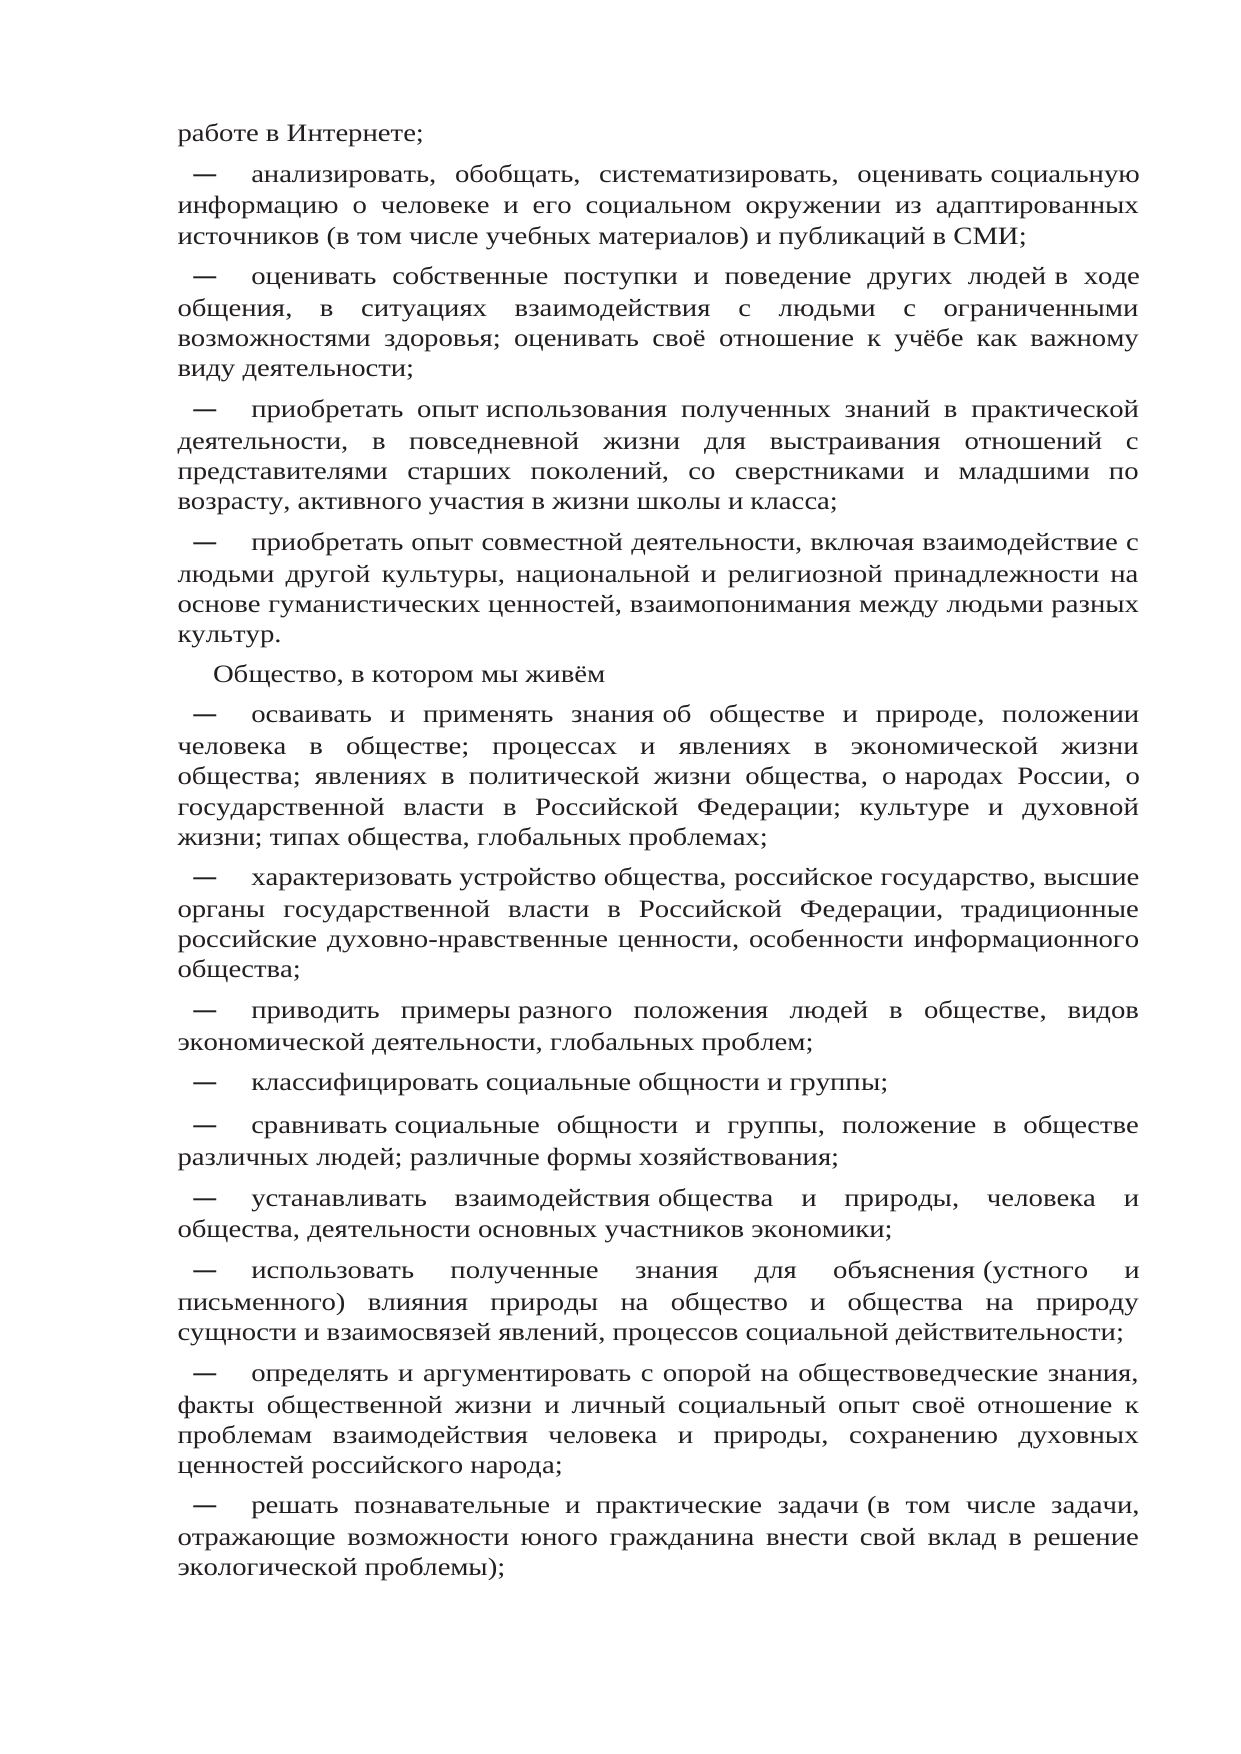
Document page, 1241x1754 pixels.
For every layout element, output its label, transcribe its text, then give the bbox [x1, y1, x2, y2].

list характеризовать устройство общества, российское государство, высшие органы государственной власти в Российской Федерации, традиционные российские духовно-нравственные ценности, особенности информационного общества; [177, 859, 1140, 983]
list приобретать опыт совместной деятельности, включая взаимодействие с людьми другой культуры, национальной и религиозной принадлежности на основе гуманистических ценностей, взаимопонимания между людьми разных культур. [177, 523, 1140, 648]
list анализировать, обобщать, систематизировать, оценивать социальную информацию о человеке и его социальном окружении из адаптированных источников (в том числе учебных материалов) и публикаций в СМИ; [177, 155, 1140, 249]
list сравнивать социальные общности и группы, положение в обществе различных людей; различные формы хозяйствования; [177, 1107, 1140, 1171]
list оценивать собственные поступки и поведение других людей в ходе общения, в ситуациях взаимодействия с людьми с ограниченными возможностями здоровья; оценивать своё отношение к учёбе как важному виду деятельности; [177, 258, 1140, 382]
list осваивать и применять знания об обществе и природе, положении человека в обществе; процессах и явлениях в экономической жизни общества; явлениях в политической жизни общества, о народах России, о государственной власти в Российской Федерации; культуре и духовной жизни; типах общества, глобальных проблемах; [177, 696, 1140, 850]
list классифицировать социальные общности и группы; [177, 1064, 1140, 1098]
list приобретать опыт использования полученных знаний в практической деятельности, в повседневной жизни для выстраивания отношений с представителями старших поколений, со сверстниками и младшими по возрасту, активного участия в жизни школы и класса; [177, 391, 1140, 515]
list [177, 118, 1140, 147]
list определять и аргументировать с опорой на обществоведческие знания, факты общественной жизни и личный социальный опыт своё отношение к проблемам взаимодействия человека и природы, сохранению духовных ценностей российского народа; [177, 1354, 1140, 1479]
list устанавливать взаимодействия общества и природы, человека и общества, деятельности основных участников экономики; [177, 1179, 1140, 1243]
text Общество, в котором мы живём [189, 659, 1140, 688]
list использовать полученные знания для объяснения (устного и письменного) влияния природы на общество и общества на природу сущности и взаимосвязей явлений, процессов социальной действительности; [177, 1252, 1140, 1346]
list приводить примеры разного положения людей в обществе, видов экономической деятельности, глобальных проблем; [177, 991, 1140, 1056]
list решать познавательные и практические задачи (в том числе задачи, отражающие возможности юного гражданина внести свой вклад в решение экологической проблемы); [177, 1487, 1140, 1581]
